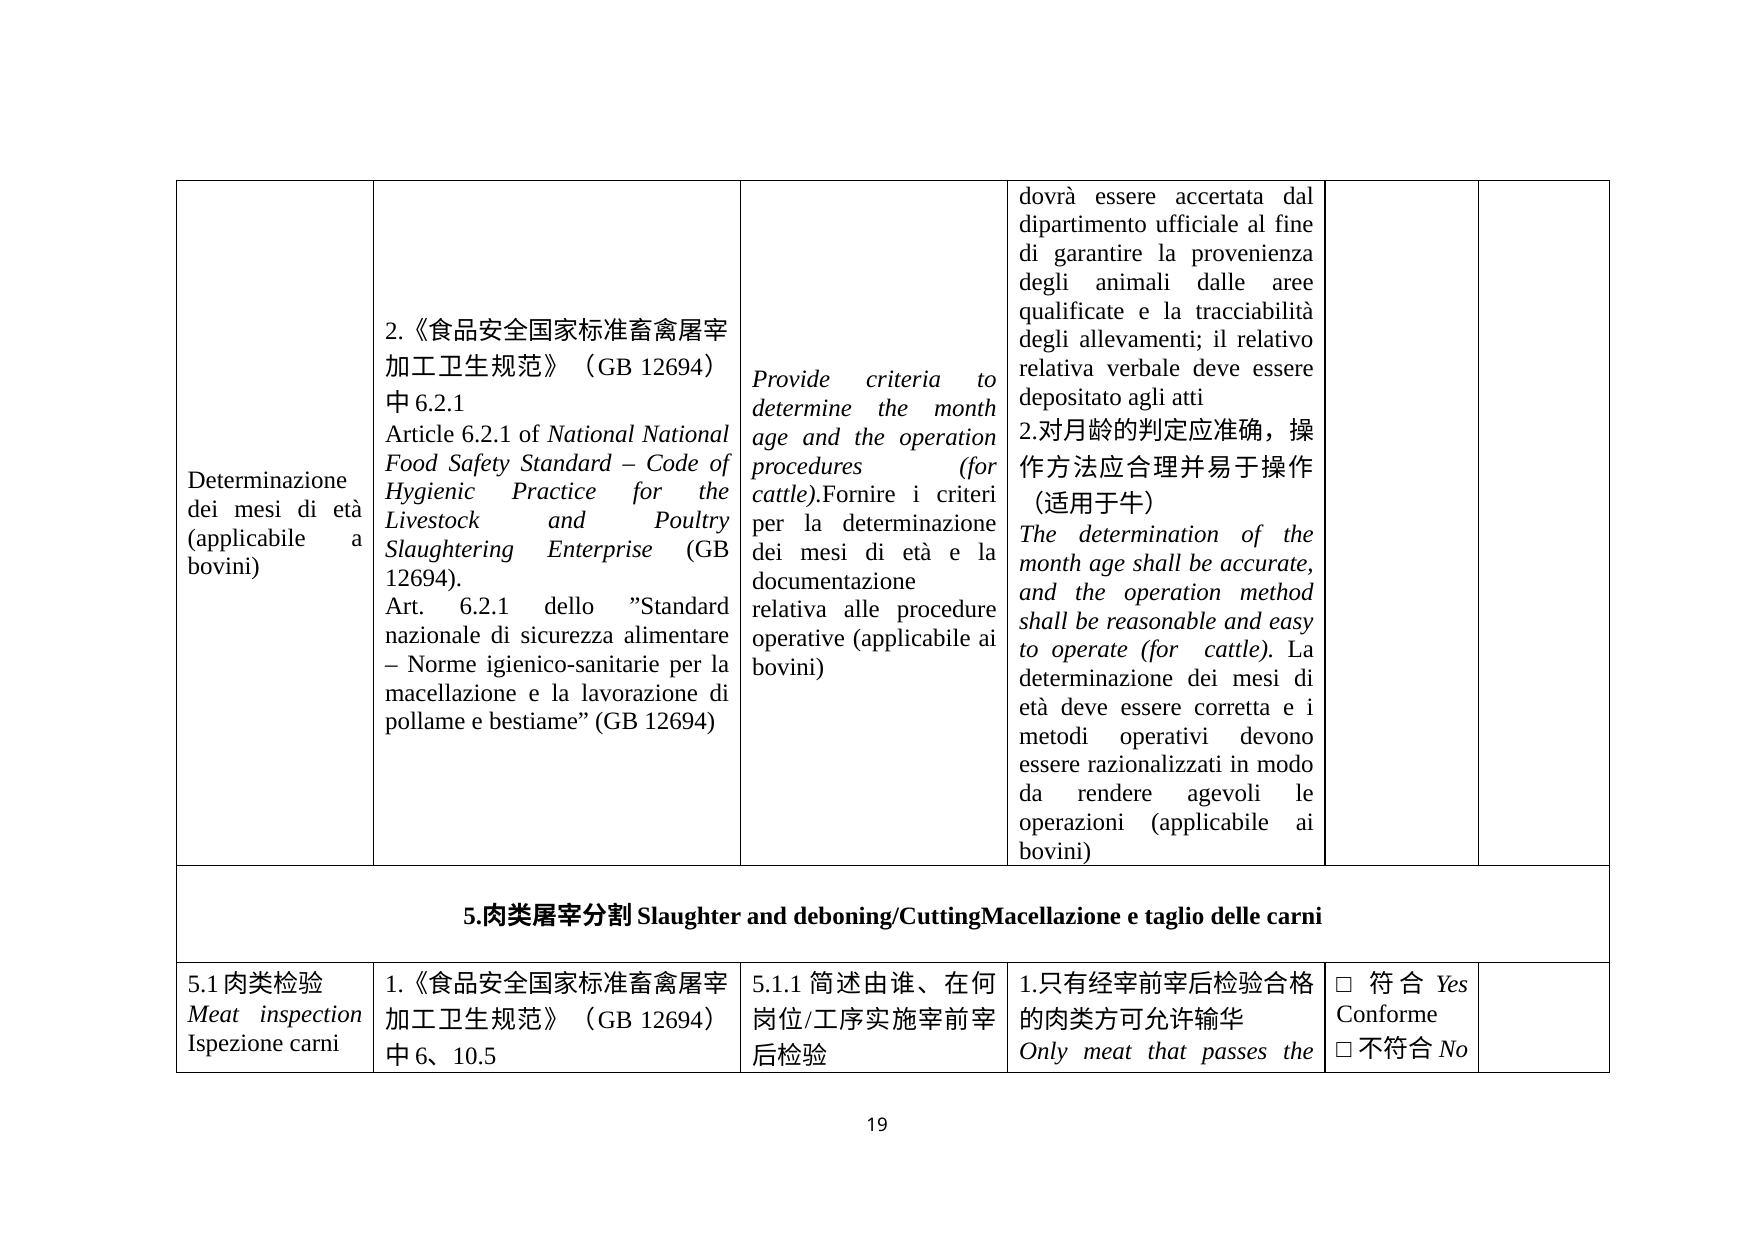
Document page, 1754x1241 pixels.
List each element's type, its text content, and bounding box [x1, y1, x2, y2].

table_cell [1326, 181, 1478, 864]
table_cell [177, 181, 373, 864]
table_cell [741, 963, 1007, 1072]
table_cell 5.肉类屠宰分割Slaughter and deboning/CuttingMacellazione e taglio delle carni [177, 866, 1609, 962]
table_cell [1326, 963, 1478, 1072]
table_cell [1479, 963, 1609, 1072]
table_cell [741, 181, 1007, 864]
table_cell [374, 181, 740, 864]
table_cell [1008, 963, 1324, 1072]
table_cell [1479, 181, 1609, 864]
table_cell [1008, 181, 1324, 864]
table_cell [177, 963, 373, 1072]
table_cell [374, 963, 740, 1072]
